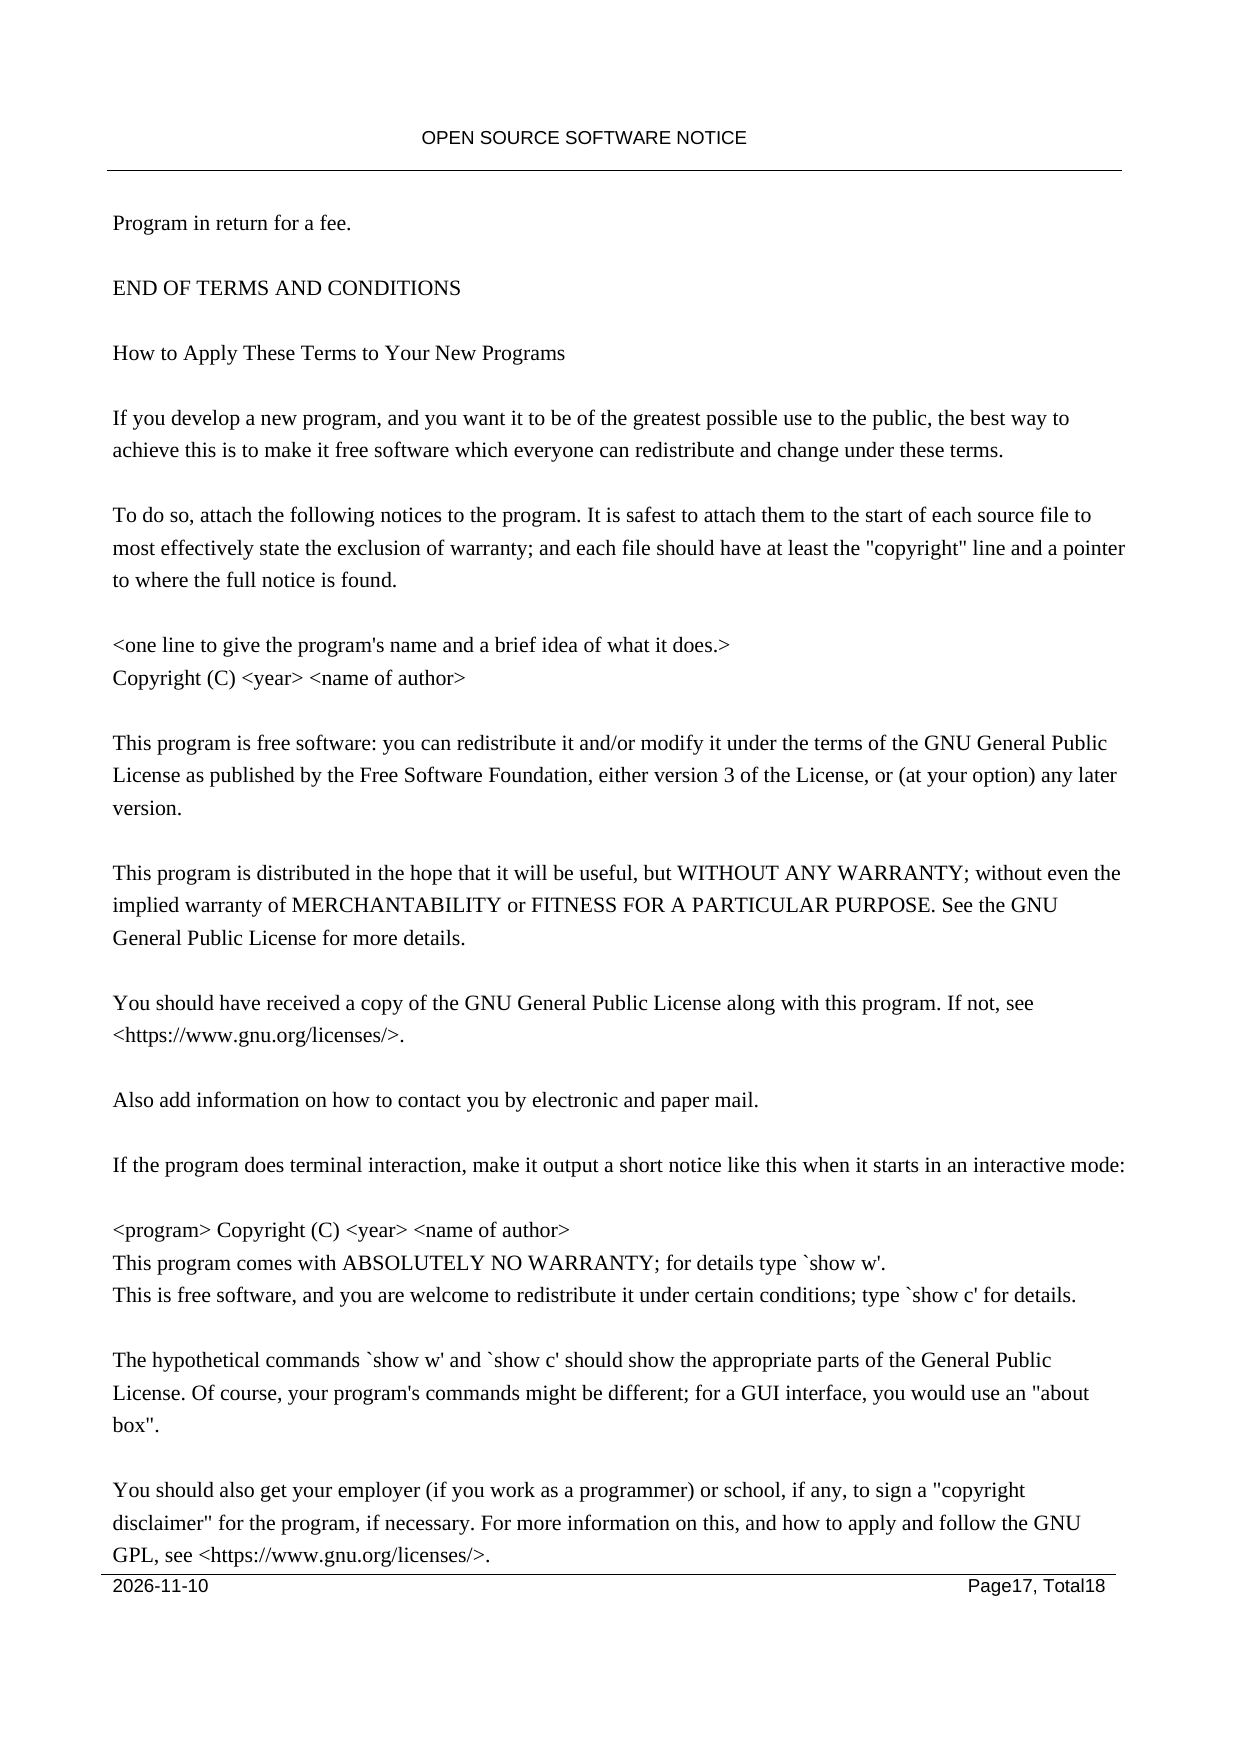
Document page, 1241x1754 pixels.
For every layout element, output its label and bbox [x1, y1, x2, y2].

text [112, 206, 1128, 1571]
